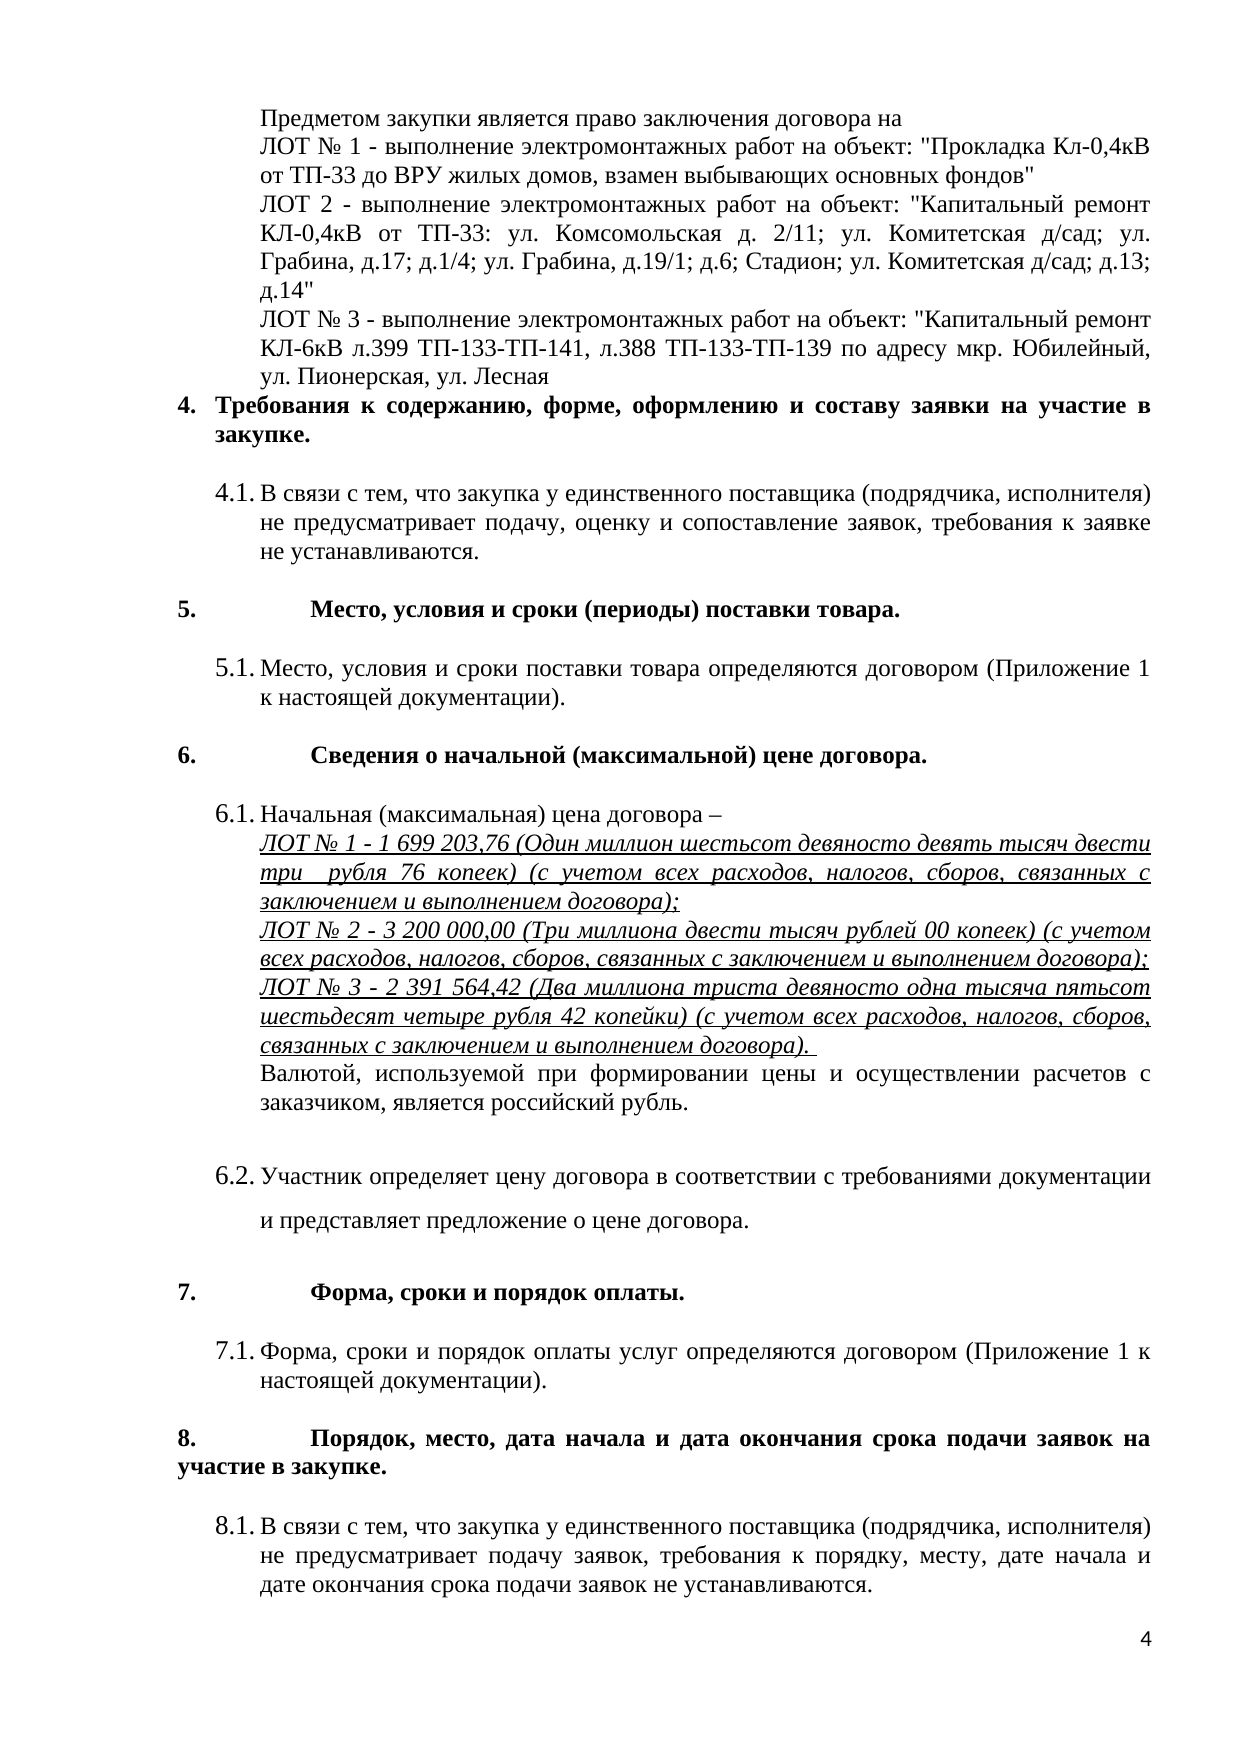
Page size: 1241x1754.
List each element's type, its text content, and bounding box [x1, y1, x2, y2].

list Место, условия и сроки поставки товара определяются договором (Приложение 1 к настоящей документации). [215, 651, 1152, 711]
list Сведения о начальной (максимальной) цене договора. [177, 740, 1152, 769]
list Участник определяет цену договора в соответствии с требованиями документации и представляет предложение о цене договора. [215, 1159, 1152, 1233]
list В связи с тем, что закупка у единственного поставщика (подрядчика, исполнителя) не предусматривает подачу заявок, требования к порядку, месту, дате начала и дате окончания срока подачи заявок не устанавливаются. [215, 1509, 1152, 1598]
list Место, условия и сроки (периоды) поставки товара. [177, 594, 1152, 622]
list Требования к содержанию, форме, оформлению и составу заявки на участие в закупке. [177, 390, 1152, 448]
list Форма, сроки и порядок оплаты услуг определяются договором (Приложение 1 к настоящей документации). [215, 1334, 1152, 1394]
list Предметом закупки является право заключения договора на [260, 103, 1152, 131]
list ЛОТ № 3 - 2 391 564,42 (Два миллиона триста девяносто одна тысяча пятьсот шестьдесят четыре рубля 42 копейки) (с учетом всех расходов, налогов, сборов, связанных с заключением и выполнением договора). [260, 972, 1152, 1058]
list В связи с тем, что закупка у единственного поставщика (подрядчика, исполнителя) не предусматривает подачу, оценку и сопоставление заявок, требования к заявке не устанавливаются. [215, 476, 1152, 565]
list Начальная (максимальная) цена договора – [215, 797, 1152, 828]
list ЛОТ № 3 - выполнение электромонтажных работ на объект: "Капитальный ремонт КЛ-6кВ л.399 ТП-133-ТП-141, л.388 ТП-133-ТП-139 по адресу мкр. Юбилейный, ул. Пионерская, ул. Лесная [260, 304, 1152, 390]
list ЛОТ 2 - выполнение электромонтажных работ на объект: "Капитальный ремонт КЛ-0,4кВ от ТП-33: ул. Комсомольская д. 2/11; ул. Комитетская д/сад; ул. Грабина, д.17; д.1/4; ул. Грабина, д.19/1; д.6; Стадион; ул. Комитетская д/сад; д.13; д.14" [260, 189, 1152, 304]
list Валютой, используемой при формировании цены и осуществлении расчетов с заказчиком, является российский рубль. [260, 1058, 1152, 1116]
list Порядок, место, дата начала и дата окончания срока подачи заявок на участие в закупке. [177, 1423, 1152, 1480]
list Форма, сроки и порядок оплаты. [177, 1277, 1152, 1305]
list ЛОТ № 2 - 3 200 000,00 (Три миллиона двести тысяч рублей 00 копеек) (с учетом всех расходов, налогов, сборов, связанных с заключением и выполнением договора); [260, 915, 1152, 972]
list ЛОТ № 1 - 1 699 203,76 (Один миллион шестьсот девяносто девять тысяч двести три рубля 76 копеек) (с учетом всех расходов, налогов, сборов, связанных с заключением и выполнением договора); [260, 828, 1152, 915]
list ЛОТ № 1 - выполнение электромонтажных работ на объект: "Прокладка Кл-0,4кВ от ТП-33 до ВРУ жилых домов, взамен выбывающих основных фондов" [260, 131, 1152, 189]
